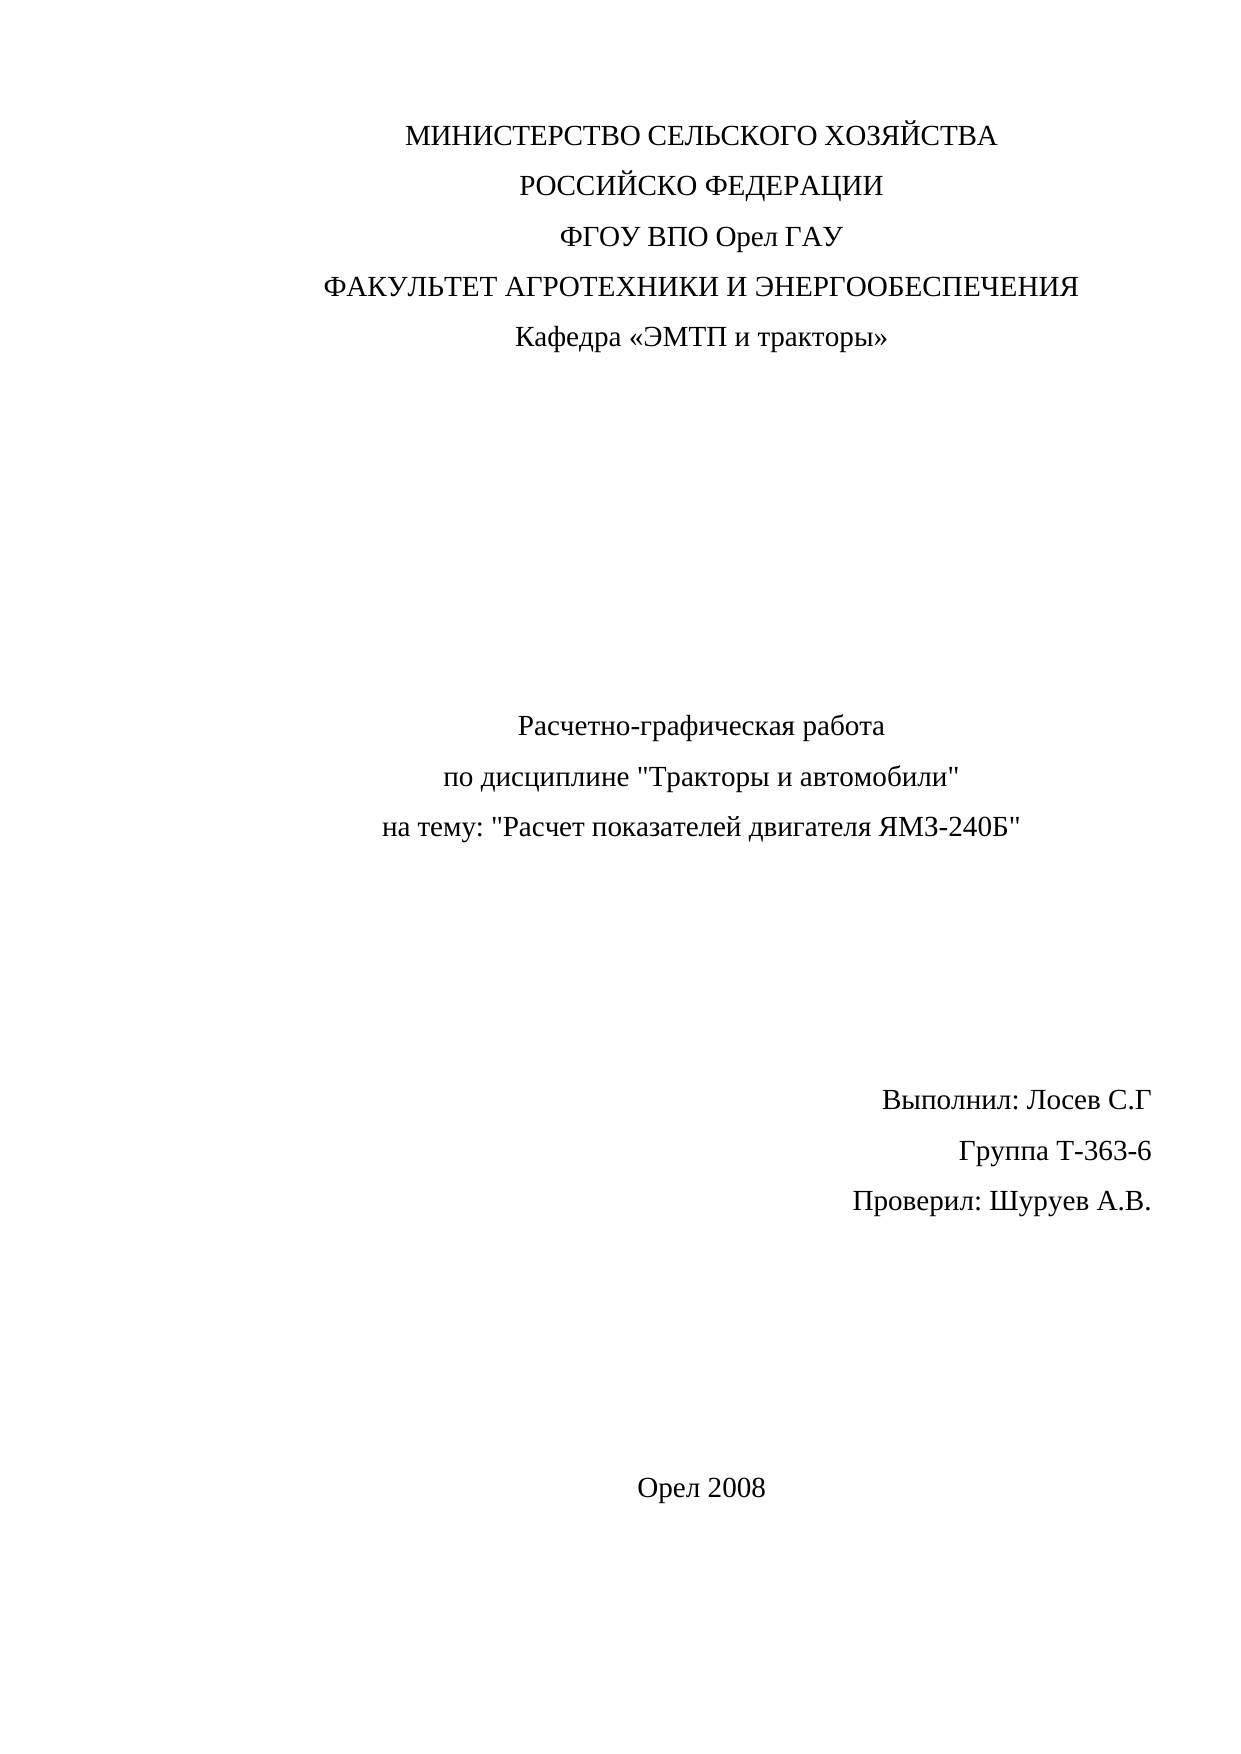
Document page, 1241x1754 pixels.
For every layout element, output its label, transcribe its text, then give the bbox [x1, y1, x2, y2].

text ФГОУ ВПО Орел ГАУ [177, 219, 1152, 252]
subtitle ФАКУЛЬТЕТ АГРОТЕХНИКИ И ЭНЕРГООБЕСПЕЧЕНИЯ [177, 269, 1152, 303]
text Орел 2008 [177, 1471, 1152, 1504]
text Группа Т-363-6 [177, 1133, 1152, 1166]
text по дисциплине "Тракторы и автомобили" [177, 759, 1152, 792]
text Выполнил: Лосев С.Г [177, 1082, 1152, 1116]
text МИНИСТЕРСТВО СЕЛЬСКОГО ХОЗЯЙСТВА [177, 118, 1152, 152]
text Кафедра «ЭМТП и тракторы» [177, 319, 1152, 353]
subtitle Расчетно-графическая работа [177, 708, 1152, 742]
subtitle РОССИЙСКО ФЕДЕРАЦИИ [177, 168, 1152, 202]
text на тему: "Расчет показателей двигателя ЯМЗ-240Б" [177, 809, 1152, 842]
text Проверил: Шуруев А.В. [177, 1183, 1152, 1216]
